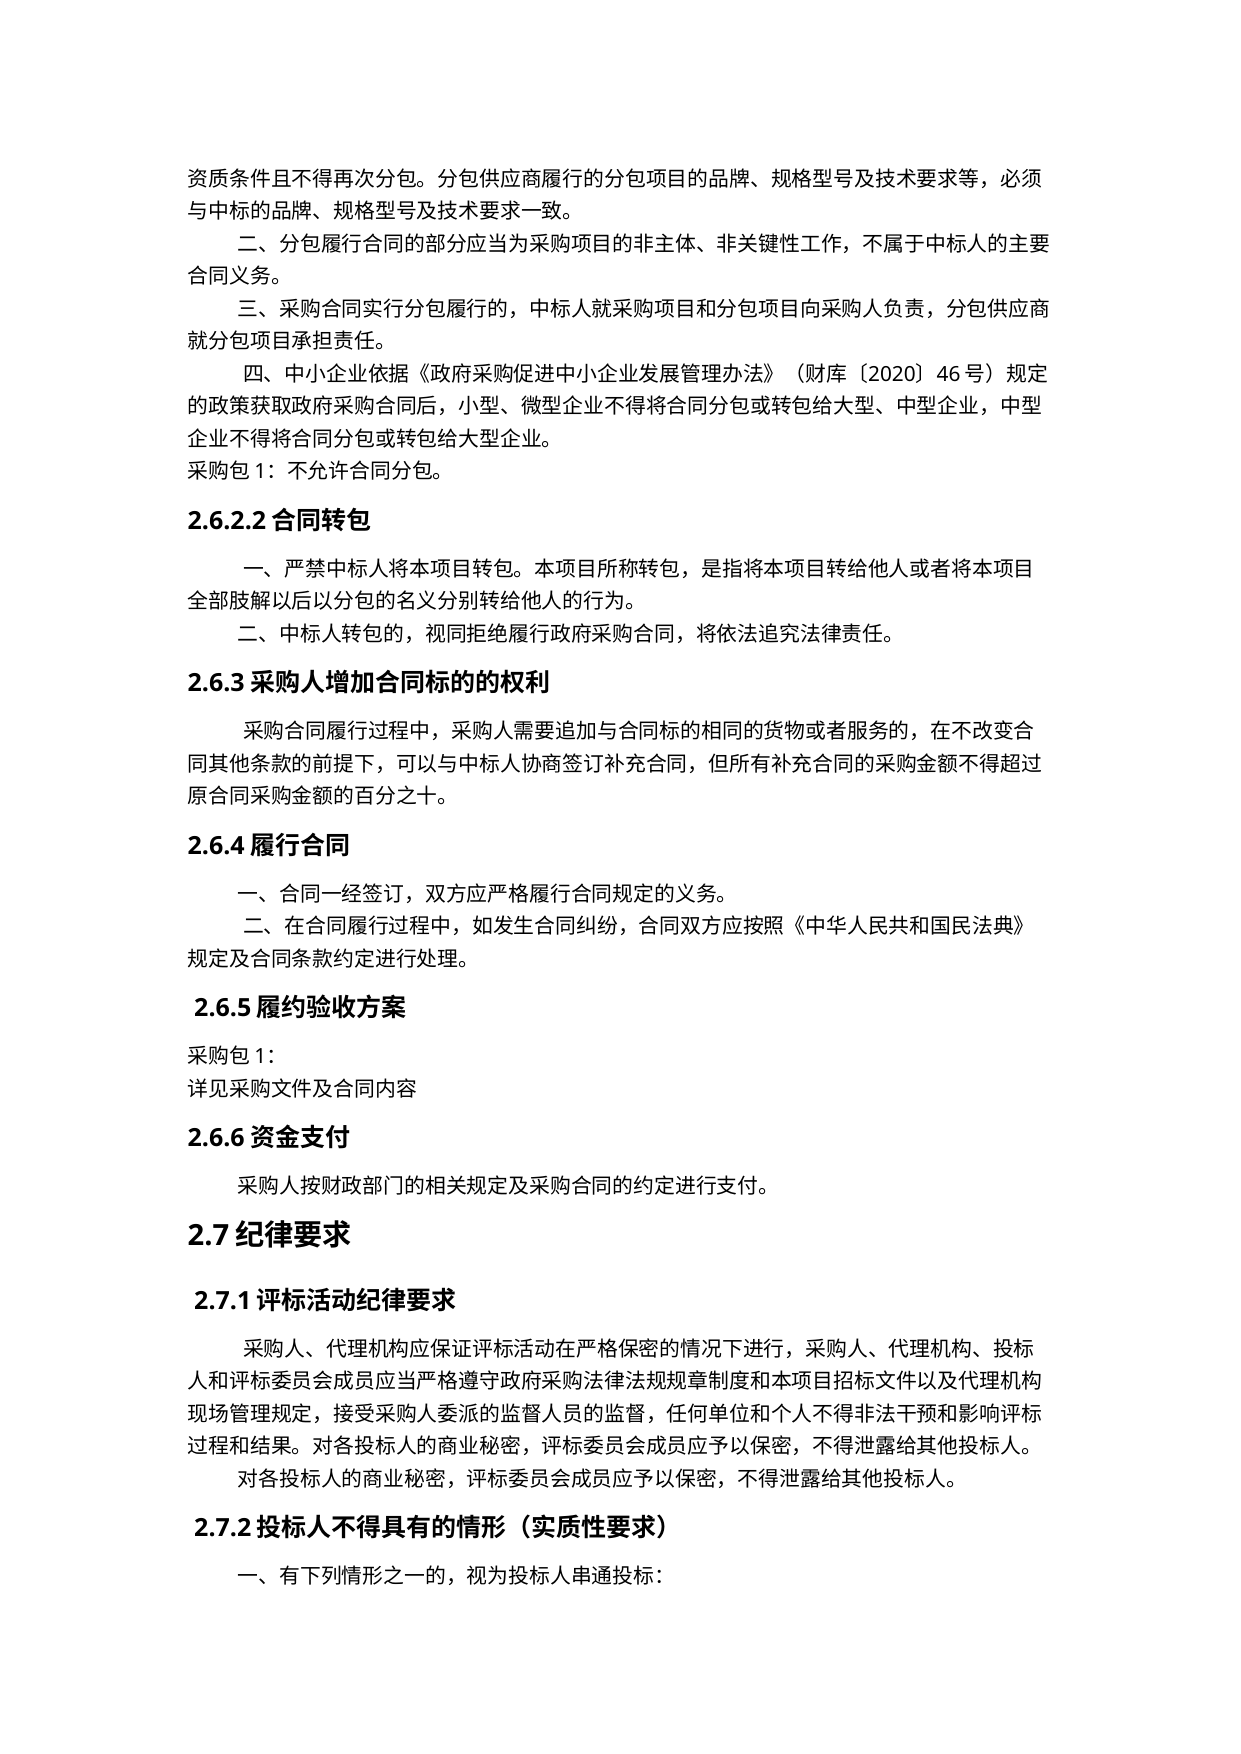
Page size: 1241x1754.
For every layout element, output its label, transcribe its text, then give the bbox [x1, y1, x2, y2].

text 对各投标人的商业秘密，评标委员会成员应予以保密，不得泄露给其他投标人。 [187, 1462, 1053, 1494]
text 2.7.2投标人不得具有的情形（实质性要求） [187, 1494, 1053, 1559]
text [187, 162, 1053, 227]
text 二、中标人转包的，视同拒绝履行政府采购合同，将依法追究法律责任。 [187, 617, 1053, 649]
text 采购人按财政部门的相关规定及采购合同的约定进行支付。 [187, 1169, 1053, 1202]
text 采购合同履行过程中，采购人需要追加与合同标的相同的货物或者服务的，在不改变合同其他条款的前提下，可以与中标人协商签订补充合同，但所有补充合同的采购金额不得超过原合同采购金额的百分之十。 [187, 714, 1053, 812]
text 三、采购合同实行分包履行的，中标人就采购项目和分包项目向采购人负责，分包供应商就分包项目承担责任。 [187, 292, 1053, 357]
text 2.6.6资金支付 [187, 1104, 1053, 1169]
text 采购包1： [187, 1039, 1053, 1072]
text 2.6.3采购人增加合同标的的权利 [187, 649, 1053, 714]
text 二、分包履行合同的部分应当为采购项目的非主体、非关键性工作，不属于中标人的主要合同义务。 [187, 227, 1053, 292]
text 一、严禁中标人将本项目转包。本项目所称转包，是指将本项目转给他人或者将本项目全部肢解以后以分包的名义分别转给他人的行为。 [187, 552, 1053, 617]
text 2.6.2.2合同转包 [187, 487, 1053, 552]
text 采购包1：不允许合同分包。 [187, 454, 1053, 487]
text 一、有下列情形之一的，视为投标人串通投标： [187, 1559, 1053, 1592]
text 2.7纪律要求 [187, 1202, 1053, 1267]
text 2.7.1评标活动纪律要求 [187, 1267, 1053, 1332]
text 二、在合同履行过程中，如发生合同纠纷，合同双方应按照《中华人民共和国民法典》规定及合同条款约定进行处理。 [187, 909, 1053, 974]
text 2.6.4履行合同 [187, 812, 1053, 877]
text 一、合同一经签订，双方应严格履行合同规定的义务。 [187, 877, 1053, 909]
text 采购人、代理机构应保证评标活动在严格保密的情况下进行，采购人、代理机构、投标人和评标委员会成员应当严格遵守政府采购法律法规规章制度和本项目招标文件以及代理机构现场管理规定，接受采购人委派的监督人员的监督，任何单位和个人不得非法干预和影响评标过程和结果。对各投标人的商业秘密，评标委员会成员应予以保密，不得泄露给其他投标人。 [187, 1332, 1053, 1462]
text 四、中小企业依据《政府采购促进中小企业发展管理办法》（财库〔2020〕46号）规定的政策获取政府采购合同后，小型、微型企业不得将合同分包或转包给大型、中型企业，中型企业不得将合同分包或转包给大型企业。 [187, 357, 1053, 454]
text 详见采购文件及合同内容 [187, 1072, 1053, 1104]
text 2.6.5履约验收方案 [187, 974, 1053, 1039]
